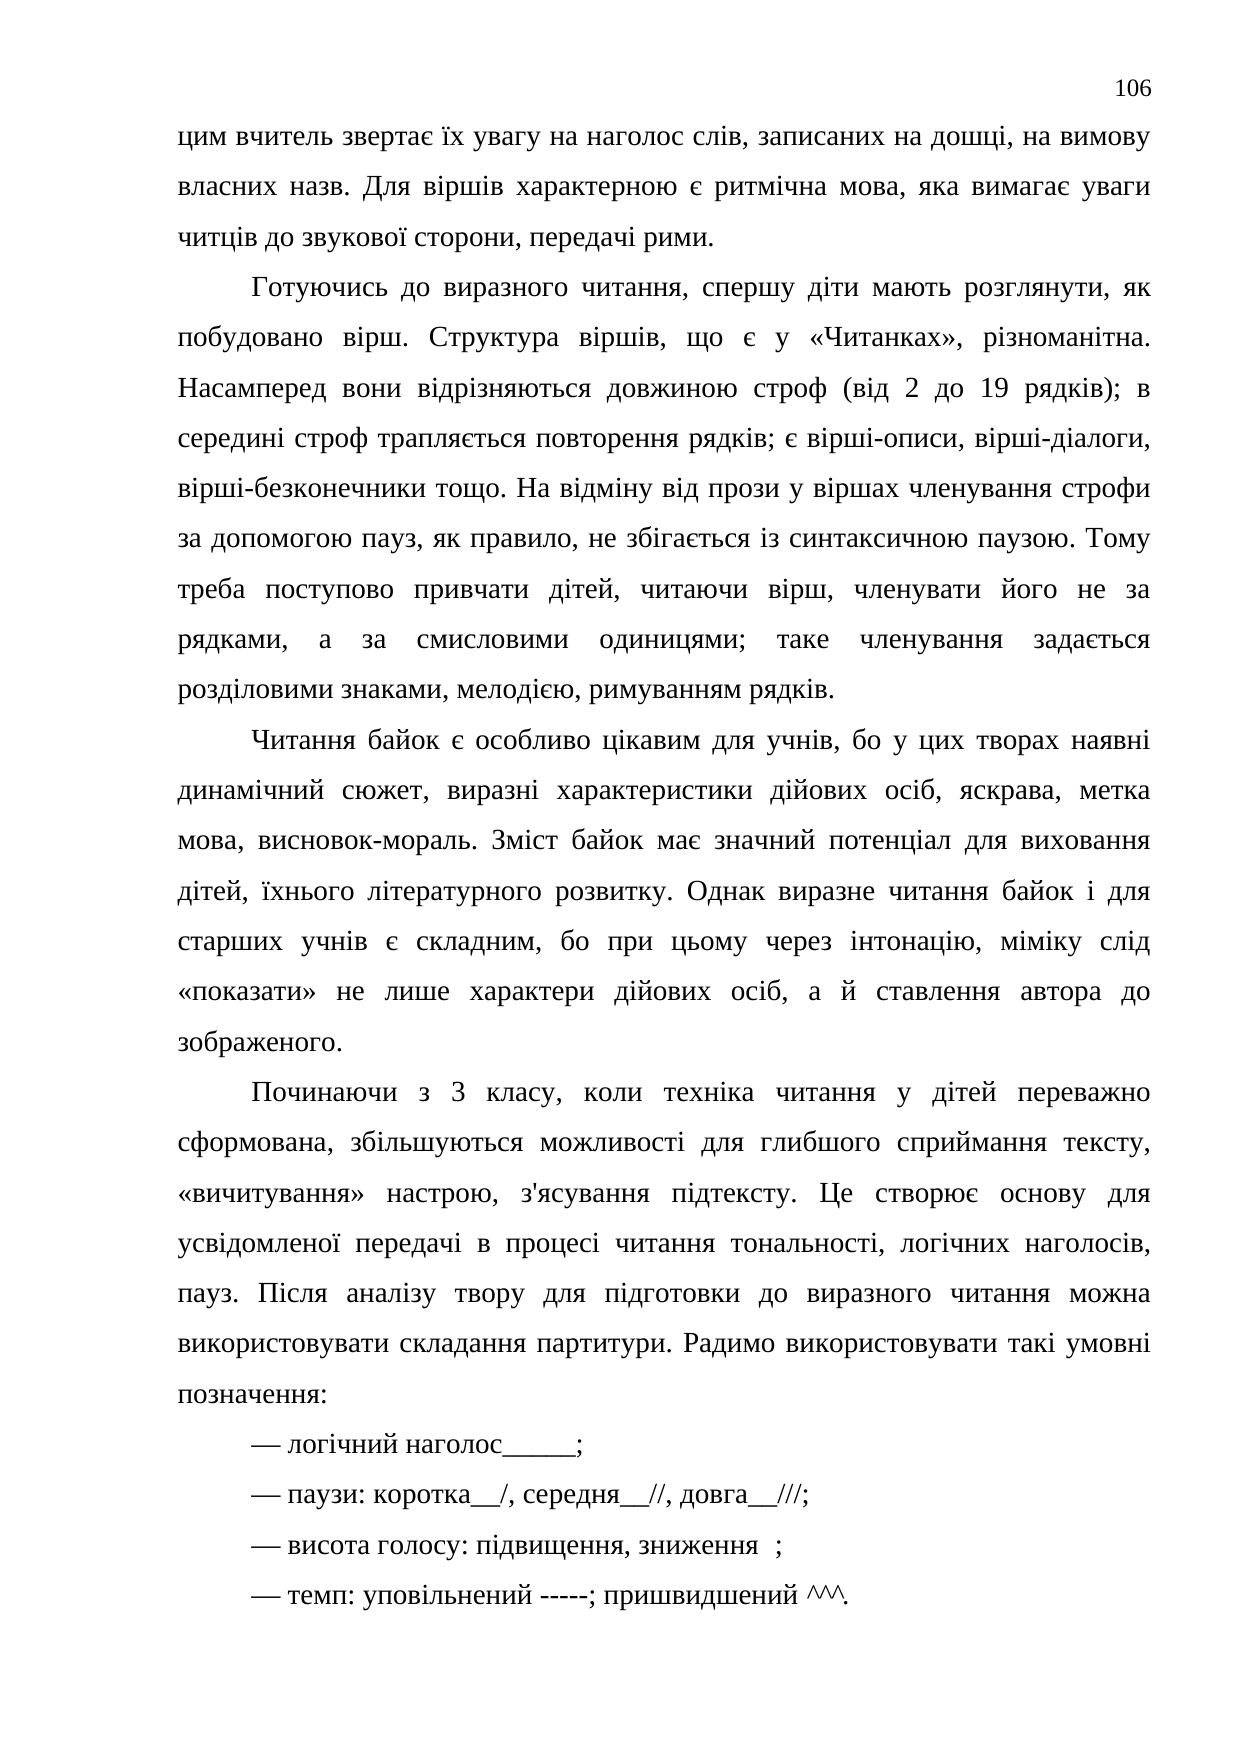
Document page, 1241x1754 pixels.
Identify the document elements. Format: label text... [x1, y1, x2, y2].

text Готуючись до виразного читання, спершу діти мають розглянути, як побудовано вірш. Структура віршів, що є у «Читанках», різноманітна. Насамперед вони відрізняються довжиною строф (від 2 до 19 рядків); в середині строф трапляється повторення рядків; є вірші-описи, вірші-діалоги, вірші-безконечники тощо. На відміну від прози у віршах членування строфи за допомогою пауз, як правило, не збігається із синтаксичною паузою. Тому треба поступово привчати дітей, читаючи вірш, членувати його не за рядками, а за смисловими одиницями; таке членування задається розділовими знаками, мелодією, римуванням рядків. [177, 269, 1152, 705]
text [177, 118, 1152, 252]
text — темп: уповільнений -----; пришвидшений ^^^. [177, 1577, 1152, 1611]
text — логічний наголос_____; [177, 1426, 1152, 1460]
text Починаючи з 3 класу, коли техніка читання у дітей переважно сформована, збільшуються можливості для глибшого сприймання тексту, «вичитування» настрою, з'ясування підтексту. Це створює основу для усвідомленої передачі в процесі читання тональності, логічних наголосів, пауз. Після аналізу твору для підготовки до виразного читання можна використовувати складання партитури. Радимо використовувати такі умовні позначення: [177, 1074, 1152, 1409]
text — паузи: коротка__/, середня__//, довга__///; [177, 1477, 1152, 1510]
text — висота голосу: підвищення, зниження ; [177, 1527, 1152, 1560]
text Читання байок є особливо цікавим для учнів, бо у цих творах наявні динамічний сюжет, виразні характеристики дійових осіб, яскрава, метка мова, висновок-мораль. Зміст байок має значний потенціал для виховання дітей, їхнього літературного розвитку. Однак виразне читання байок і для старших учнів є складним, бо при цьому через інтонацію, міміку слід «показати» не лише характери дійових осіб, а й ставлення автора до зображеного. [177, 722, 1152, 1057]
